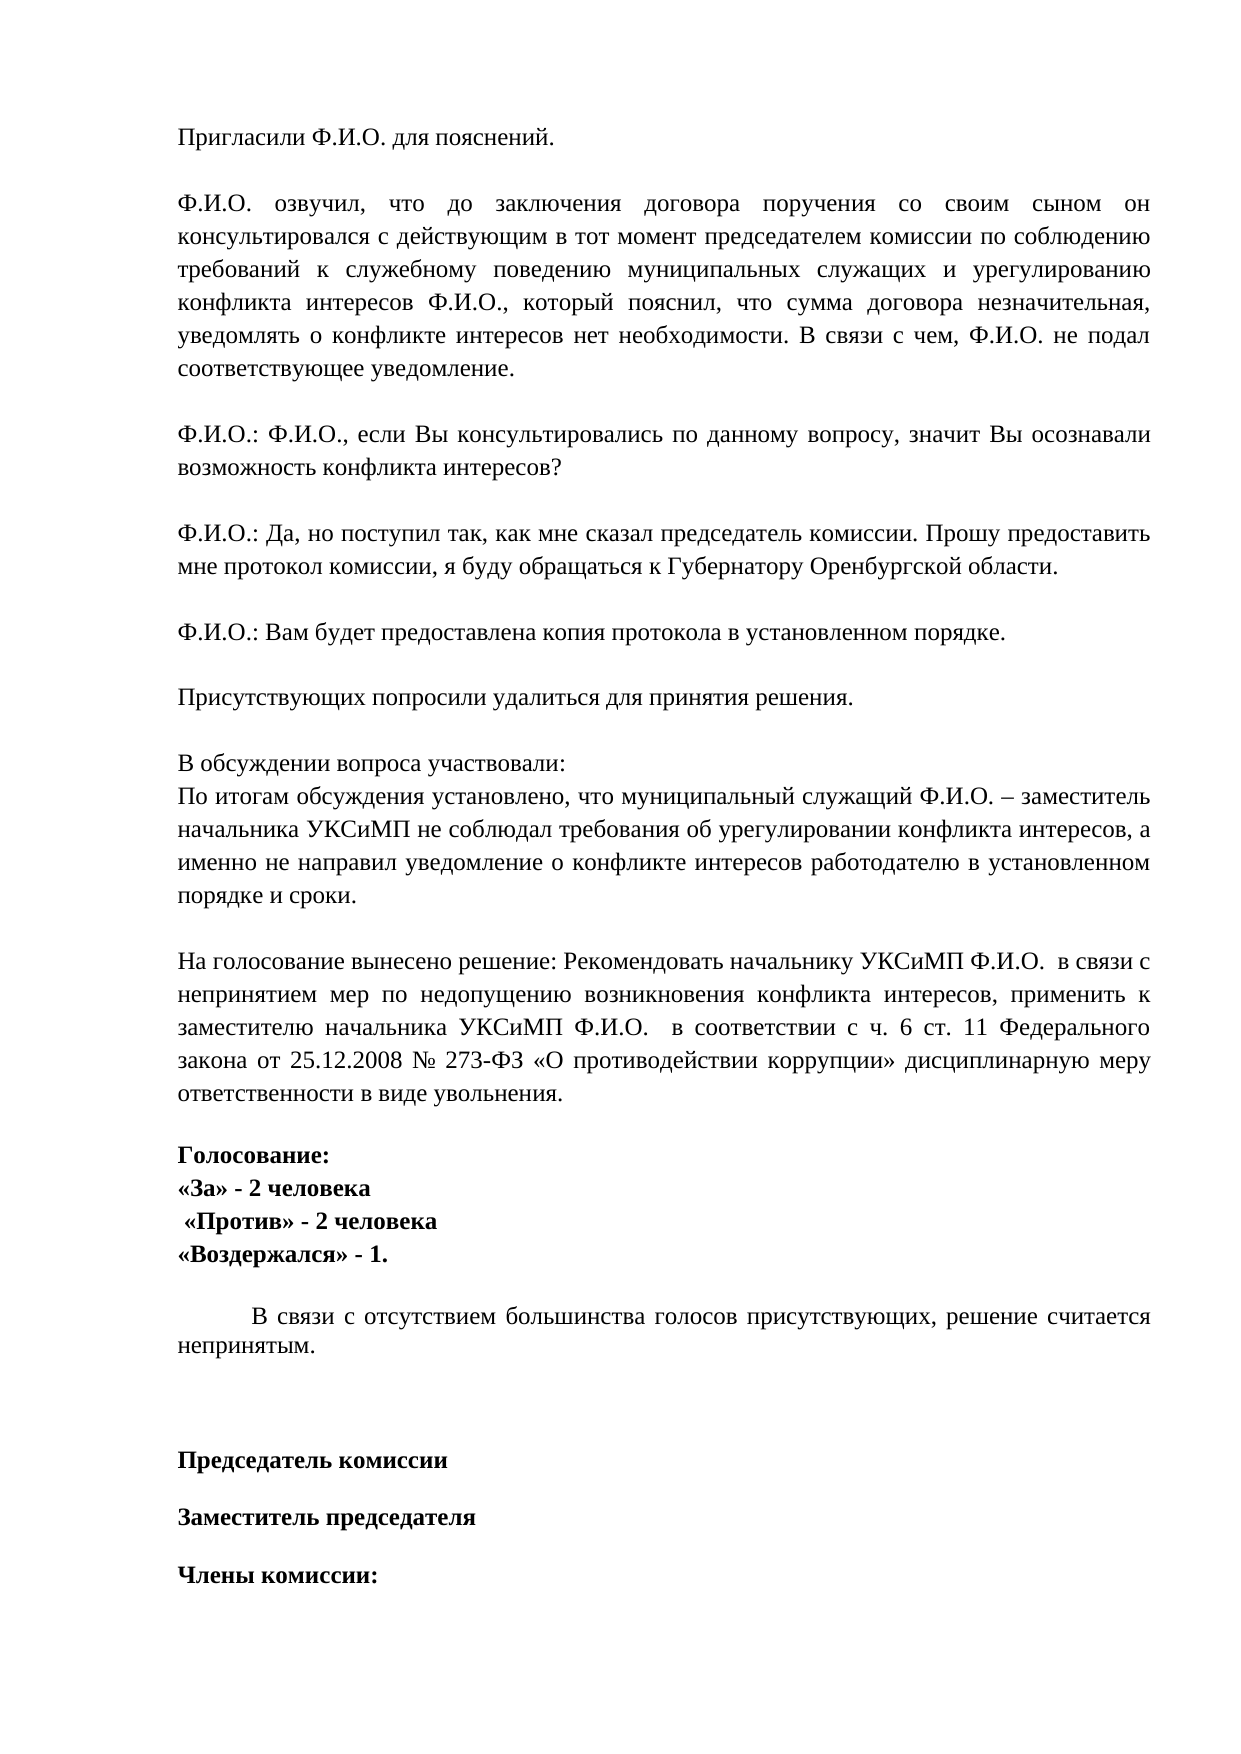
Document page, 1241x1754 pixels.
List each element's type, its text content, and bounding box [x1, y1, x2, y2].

text «Против» - 2 человека [177, 1206, 1152, 1235]
text «Воздержался» - 1. [177, 1239, 1152, 1268]
text Пригласили Ф.И.О. для пояснений. [177, 122, 1152, 150]
text Голосование: [177, 1140, 1152, 1169]
text Председатель комиссии [177, 1445, 1152, 1473]
text Ф.И.О.: Да, но поступил так, как мне сказал председатель комиссии. Прошу предоставить мне протокол комиссии, я буду обращаться к Губернатору Оренбургской области. [177, 518, 1152, 580]
text На голосование вынесено решение: Рекомендовать начальнику УКСиМП Ф.И.О. в связи с непринятием мер по недопущению возникновения конфликта интересов, применить к заместителю начальника УКСиМП Ф.И.О. в соответствии с ч. 6 ст. 11 Федерального закона от 25.12.2008 № 273-ФЗ «О противодействии коррупции» дисциплинарную меру ответственности в виде увольнения. [177, 946, 1152, 1107]
text Присутствующих попросили удалиться для принятия решения. [177, 682, 1152, 711]
text Члены комиссии: [177, 1560, 1152, 1588]
text Заместитель председателя [177, 1502, 1152, 1531]
text Ф.И.О.: Ф.И.О., если Вы консультировались по данному вопросу, значит Вы осознавали возможность конфликта интересов? [177, 419, 1152, 481]
text В связи с отсутствием большинства голосов присутствующих, решение считается непринятым. [177, 1301, 1152, 1358]
text По итогам обсуждения установлено, что муниципальный служащий Ф.И.О. – заместитель начальника УКСиМП не соблюдал требования об урегулировании конфликта интересов, а именно не направил уведомление о конфликте интересов работодателю в установленном порядке и сроки. [177, 781, 1152, 909]
text Ф.И.О.: Вам будет предоставлена копия протокола в установленном порядке. [177, 617, 1152, 646]
text В обсуждении вопроса участвовали: [177, 748, 1152, 777]
text Ф.И.О. озвучил, что до заключения договора поручения со своим сыном он консультировался с действующим в тот момент председателем комиссии по соблюдению требований к служебному поведению муниципальных служащих и урегулированию конфликта интересов Ф.И.О., который пояснил, что сумма договора незначительная, уведомлять о конфликте интересов нет необходимости. В связи с чем, Ф.И.О. не подал соответствующее уведомление. [177, 188, 1152, 382]
text «За» - 2 человека [177, 1173, 1152, 1202]
